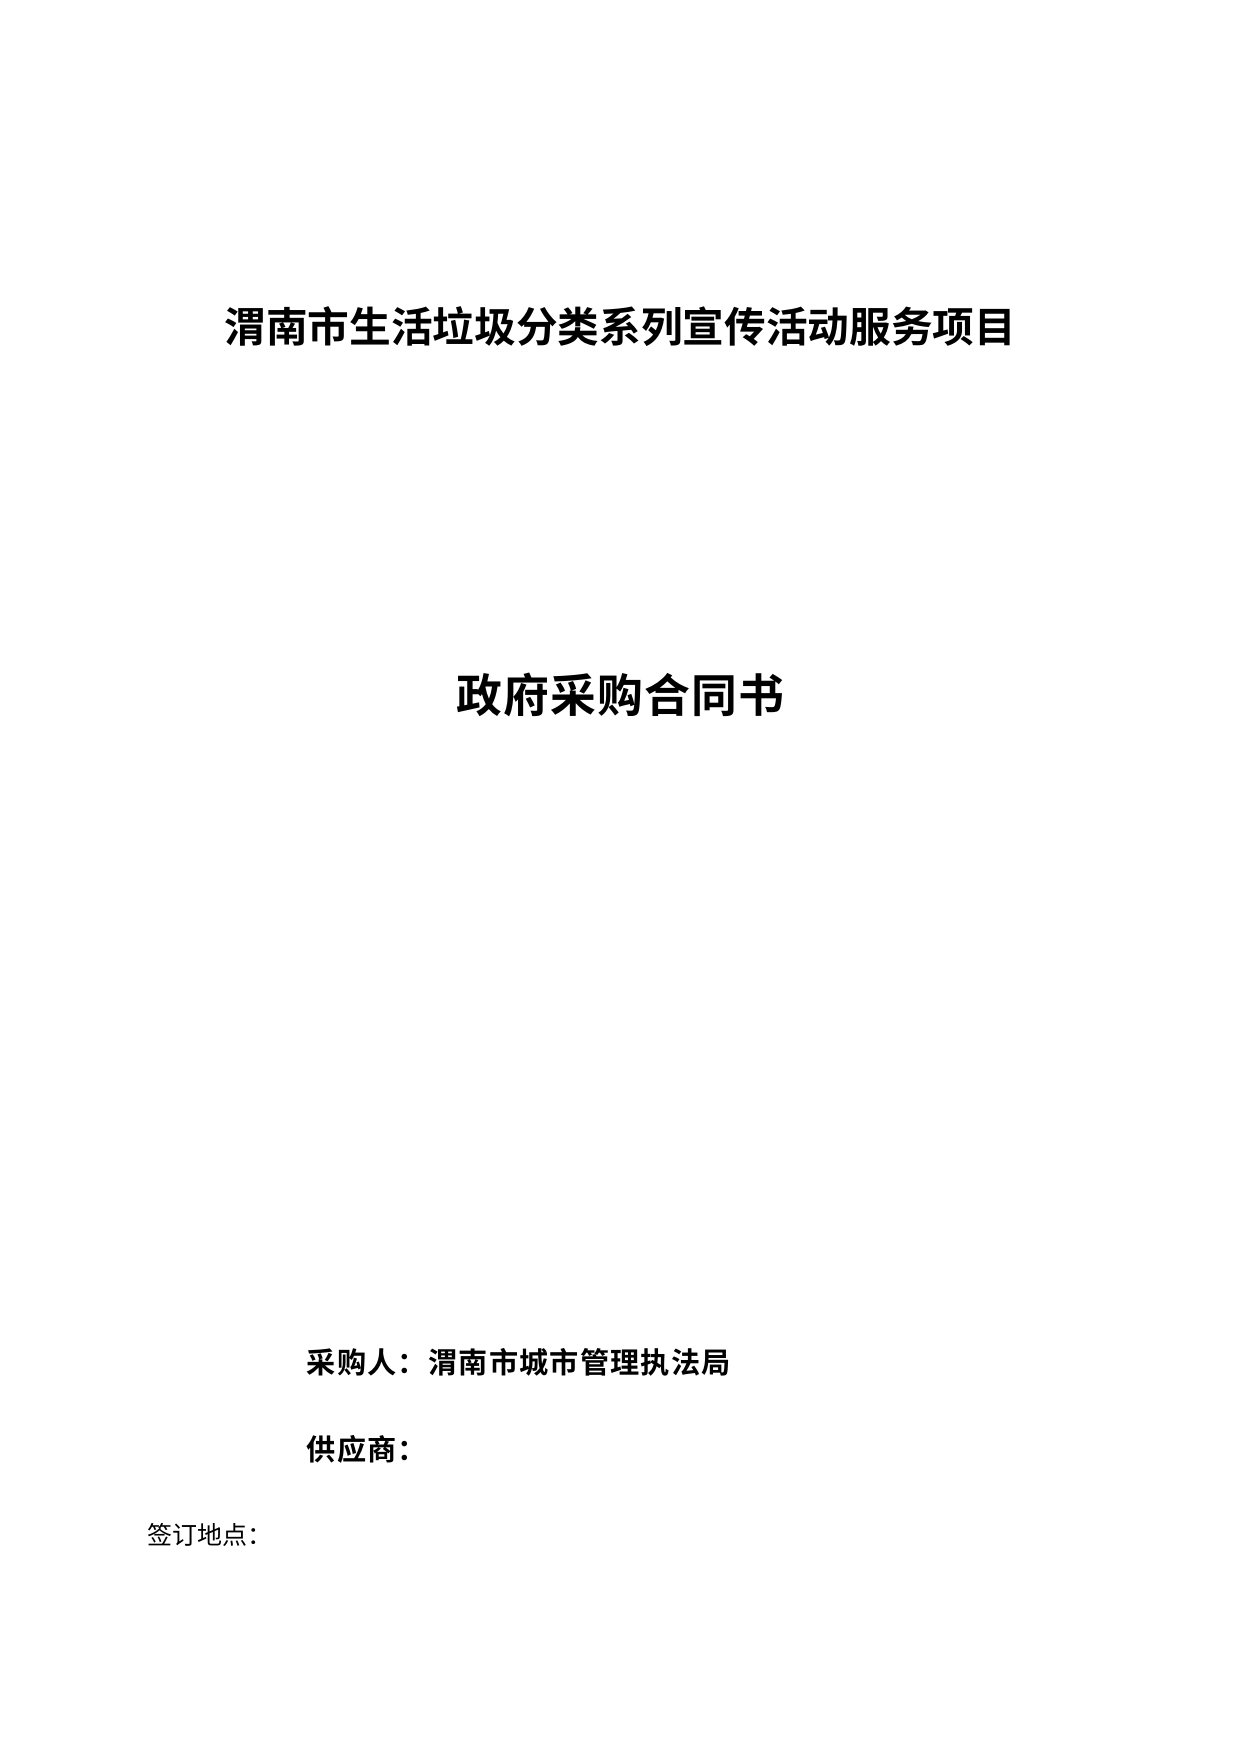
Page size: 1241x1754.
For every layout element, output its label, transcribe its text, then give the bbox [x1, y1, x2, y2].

text 政府采购合同书 [148, 644, 1093, 742]
text 供应商： [148, 1415, 1093, 1480]
text 采购人：渭南市城市管理执法局 [148, 1329, 1093, 1394]
text 签订地点： [148, 1501, 1093, 1566]
title 渭南市生活垃圾分类系列宣传活动服务项目 [148, 292, 1093, 357]
